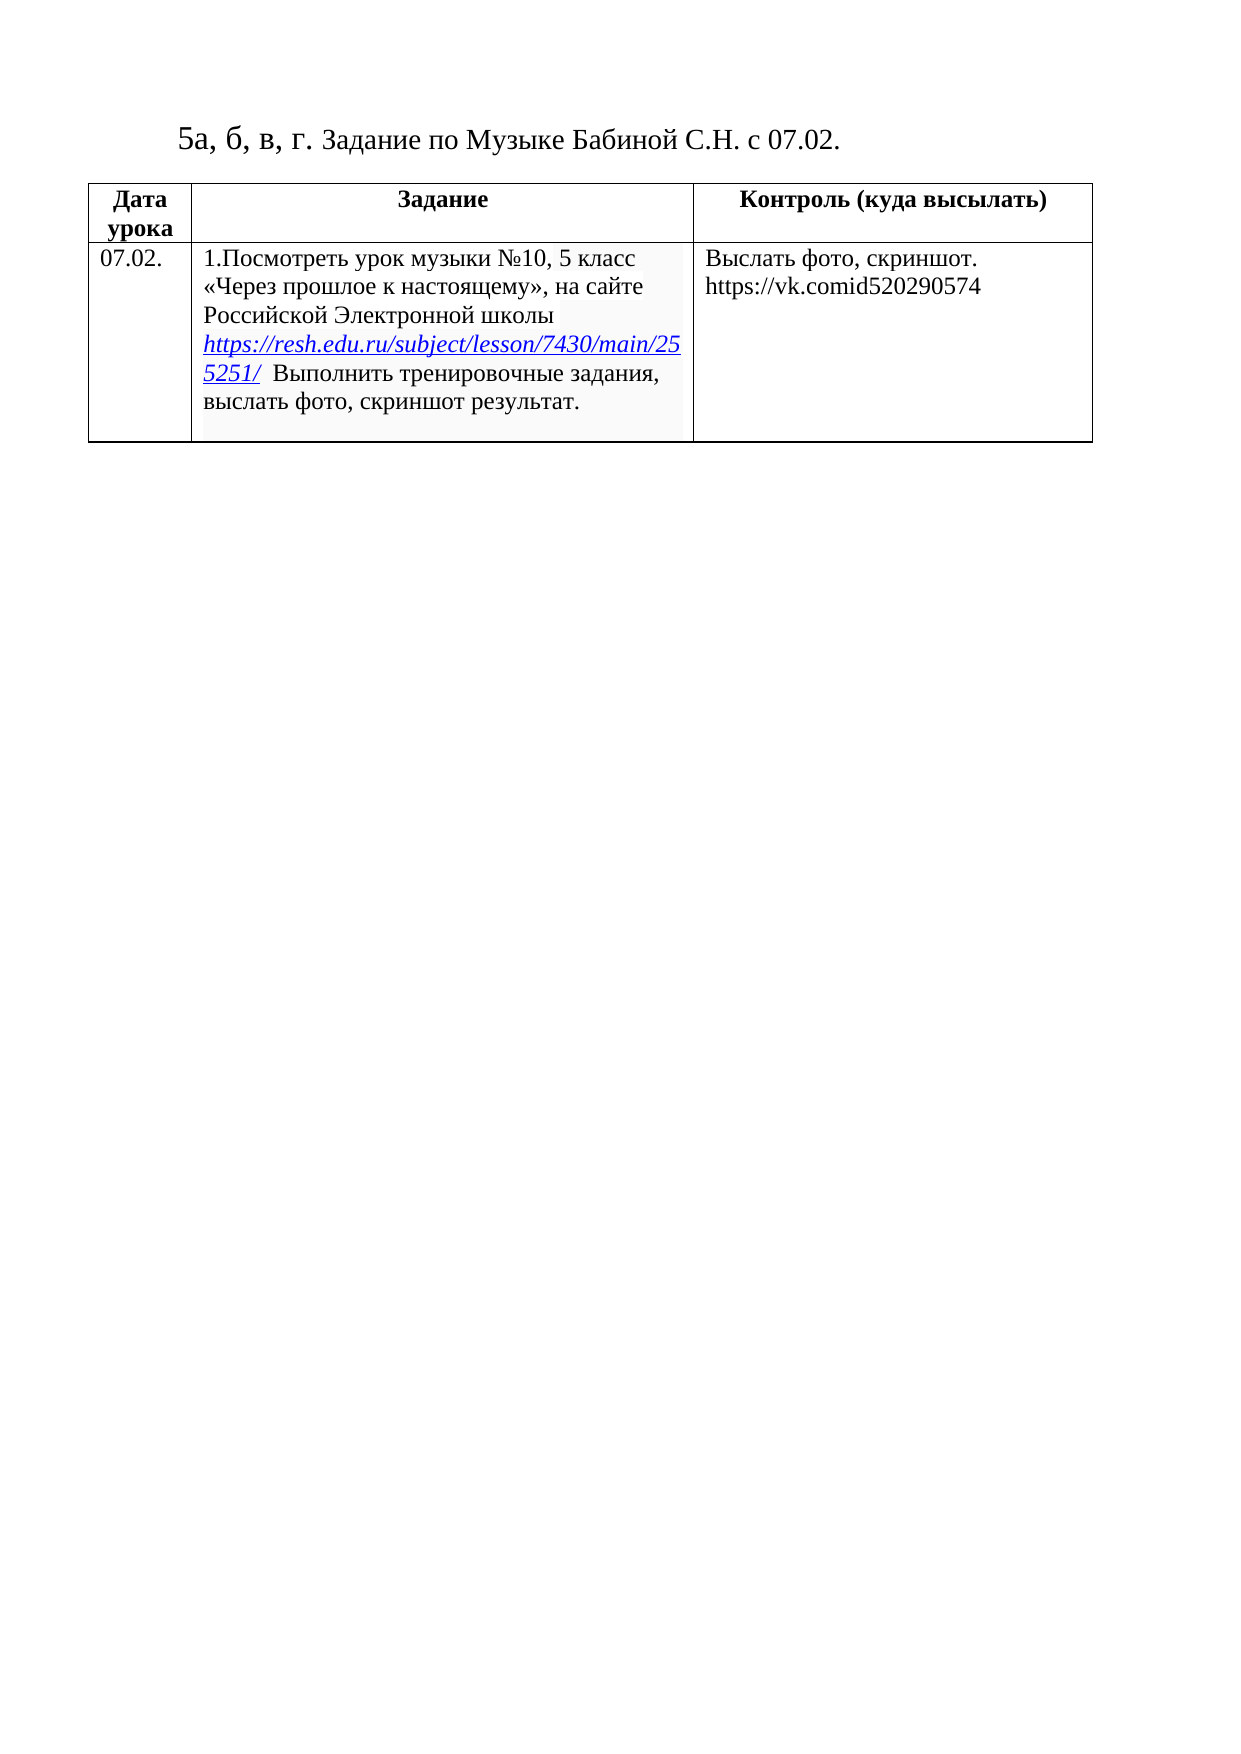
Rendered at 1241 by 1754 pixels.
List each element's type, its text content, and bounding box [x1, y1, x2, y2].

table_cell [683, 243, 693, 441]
text 5а, б, в, г. Задание по Музыке Бабиной С.Н. с 07.02. [177, 118, 1152, 156]
table_header Контроль (куда высылать) [694, 184, 1092, 242]
table_cell Выслать фото, скриншот. https://vk.comid520290574 [694, 243, 1092, 441]
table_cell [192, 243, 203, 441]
table_header Задание [192, 184, 693, 242]
table_cell 07.02. [89, 243, 191, 441]
table_header Дата урока [89, 184, 191, 242]
